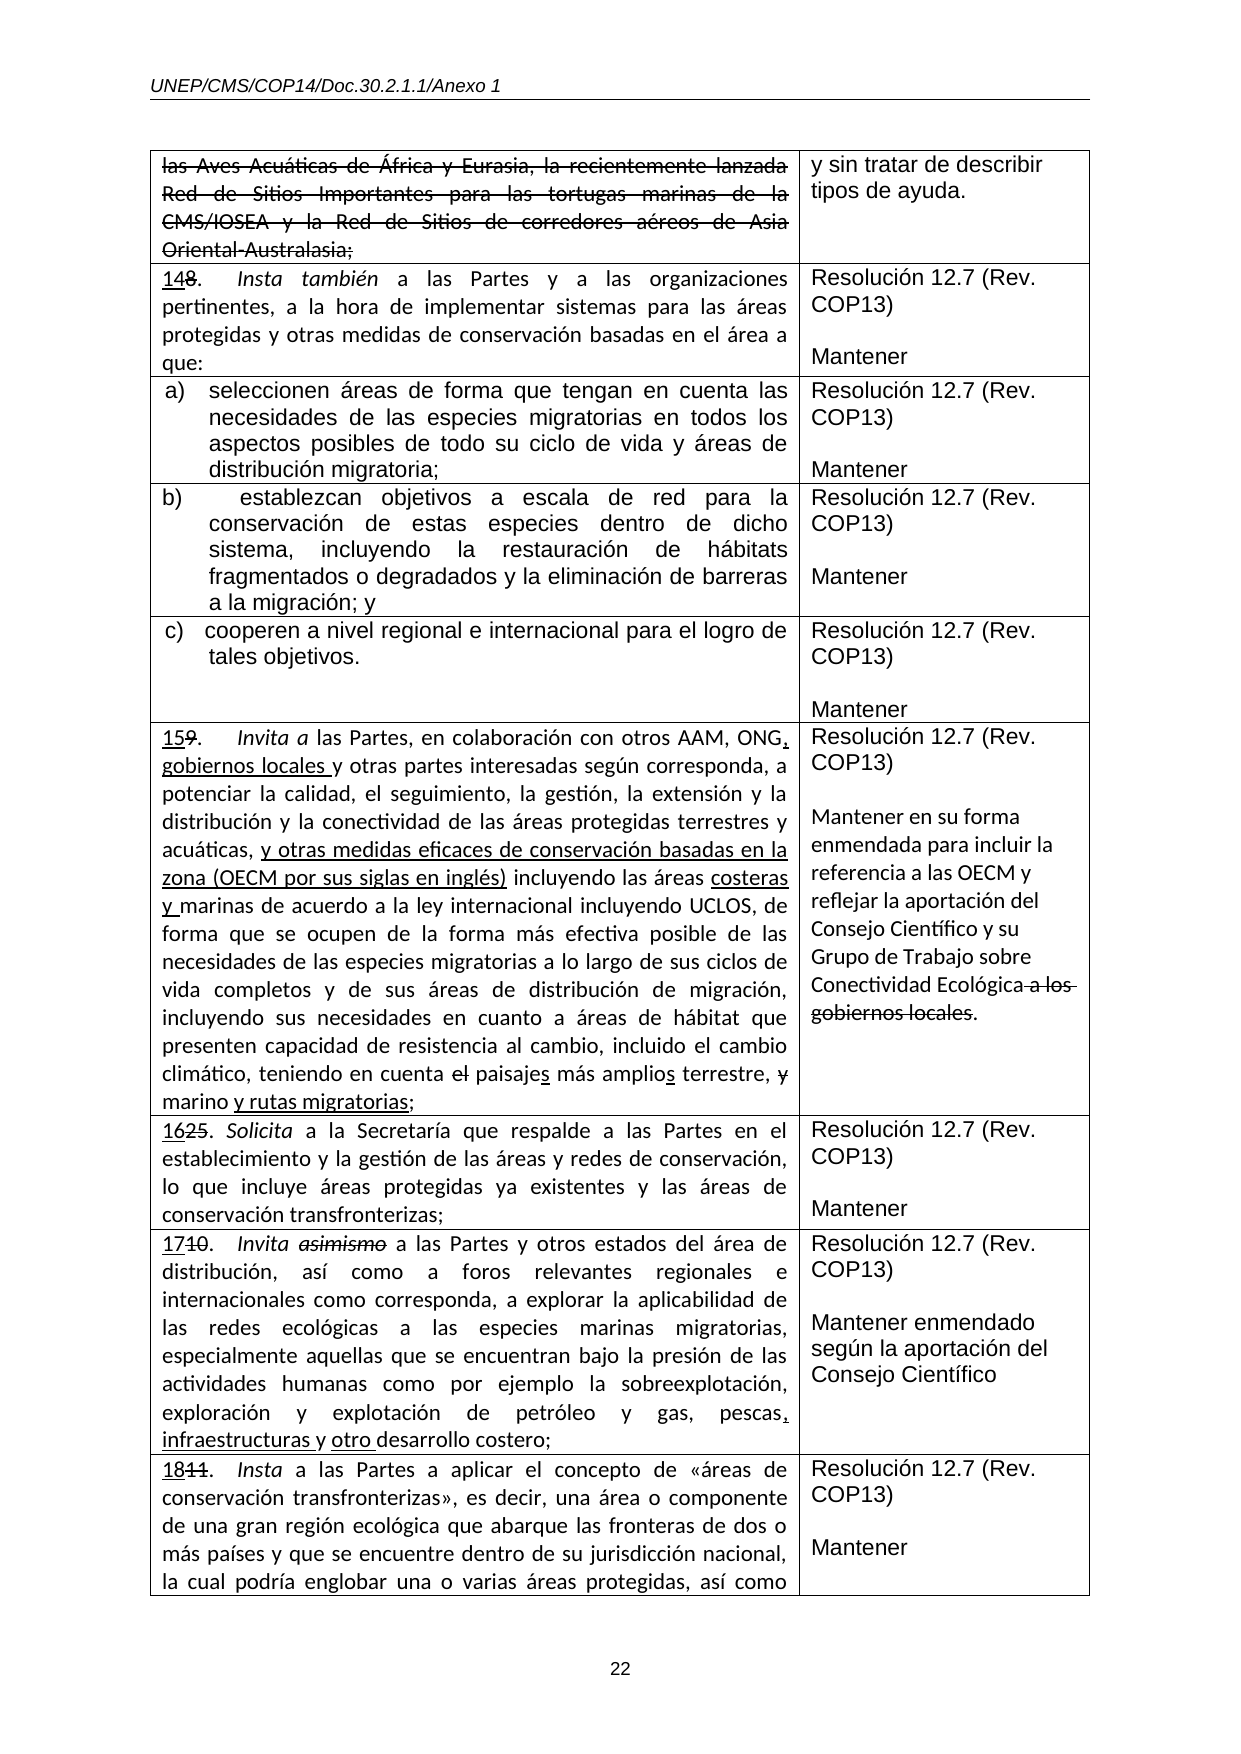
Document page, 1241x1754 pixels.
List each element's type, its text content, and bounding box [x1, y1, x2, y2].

table_cell 1710. Invita asimismo a las Partes y otros estados del área de distribución, así como a foros relevantes regionales e internacionales como corresponda, a explorar la aplicabilidad de las redes ecológicas a las especies marinas migratorias, especialmente aquellas que se encuentran bajo la presión de las actividades humanas como por ejemplo la sobreexplotación, exploración y explotación de petróleo y gas, pescas, infraestructuras y otro desarrollo costero; [151, 1230, 799, 1454]
table_cell Resolución 12.7 (Rev. COP13) Mantener [800, 617, 1089, 722]
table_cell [800, 151, 1089, 263]
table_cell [151, 1455, 799, 1595]
table_cell c) cooperen a nivel regional e internacional para el logro de tales objetivos. [151, 617, 799, 722]
table_cell Resolución 12.7 (Rev. COP13) Mantener enmendado según la aportación del Consejo Científico [800, 1230, 1089, 1454]
table_cell b) establezcan objetivos a escala de red para la conservación de estas especies dentro de dicho sistema, incluyendo la restauración de hábitats fragmentados o degradados y la eliminación de barreras a la migración; y [151, 484, 799, 616]
table_cell Resolución 12.7 (Rev. COP13) Mantener [800, 1116, 1089, 1228]
table_cell Resolución 12.7 (Rev. COP13) Mantener [800, 264, 1089, 376]
table_cell 148. Insta también a las Partes y a las organizaciones pertinentes, a la hora de implementar sistemas para las áreas protegidas y otras medidas de conservación basadas en el área a que: [151, 264, 799, 376]
table_cell Resolución 12.7 (Rev. COP13) Mantener [800, 377, 1089, 483]
table_cell 159. Invita a las Partes, en colaboración con otros AAM, ONG, gobiernos locales y otras partes interesadas según corresponda, a potenciar la calidad, el seguimiento, la gestión, la extensión y la distribución y la conectividad de las áreas protegidas terrestres y acuáticas, y otras medidas eficaces de conservación basadas en la zona (OECM por sus siglas en inglés) incluyendo las áreas costeras y marinas de acuerdo a la ley internacional incluyendo UCLOS, de forma que se ocupen de la forma más efectiva posible de las necesidades de las especies migratorias a lo largo de sus ciclos de vida completos y de sus áreas de distribución de migración, incluyendo sus necesidades en cuanto a áreas de hábitat que presenten capacidad de resistencia al cambio, incluido el cambio climático, teniendo en cuenta el paisajes más amplios terrestre, y marino y rutas migratorias; [151, 723, 799, 1115]
table_cell Resolución 12.7 (Rev. COP13) Mantener en su forma enmendada para incluir la referencia a las OECM y reflejar la aportación del Consejo Científico y su Grupo de Trabajo sobre Conectividad Ecológica a los gobiernos locales. [800, 723, 1089, 1115]
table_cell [800, 1455, 1089, 1595]
table_cell Resolución 12.7 (Rev. COP13) Mantener [800, 484, 1089, 616]
table_cell seleccionen áreas de forma que tengan en cuenta las necesidades de las especies migratorias en todos los aspectos posibles de todo su ciclo de vida y áreas de distribución migratoria; [151, 377, 799, 483]
table_cell 1625. Solicita a la Secretaría que respalde a las Partes en el establecimiento y la gestión de las áreas y redes de conservación, lo que incluye áreas protegidas ya existentes y las áreas de conservación transfronterizas; [151, 1116, 799, 1228]
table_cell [151, 151, 799, 263]
